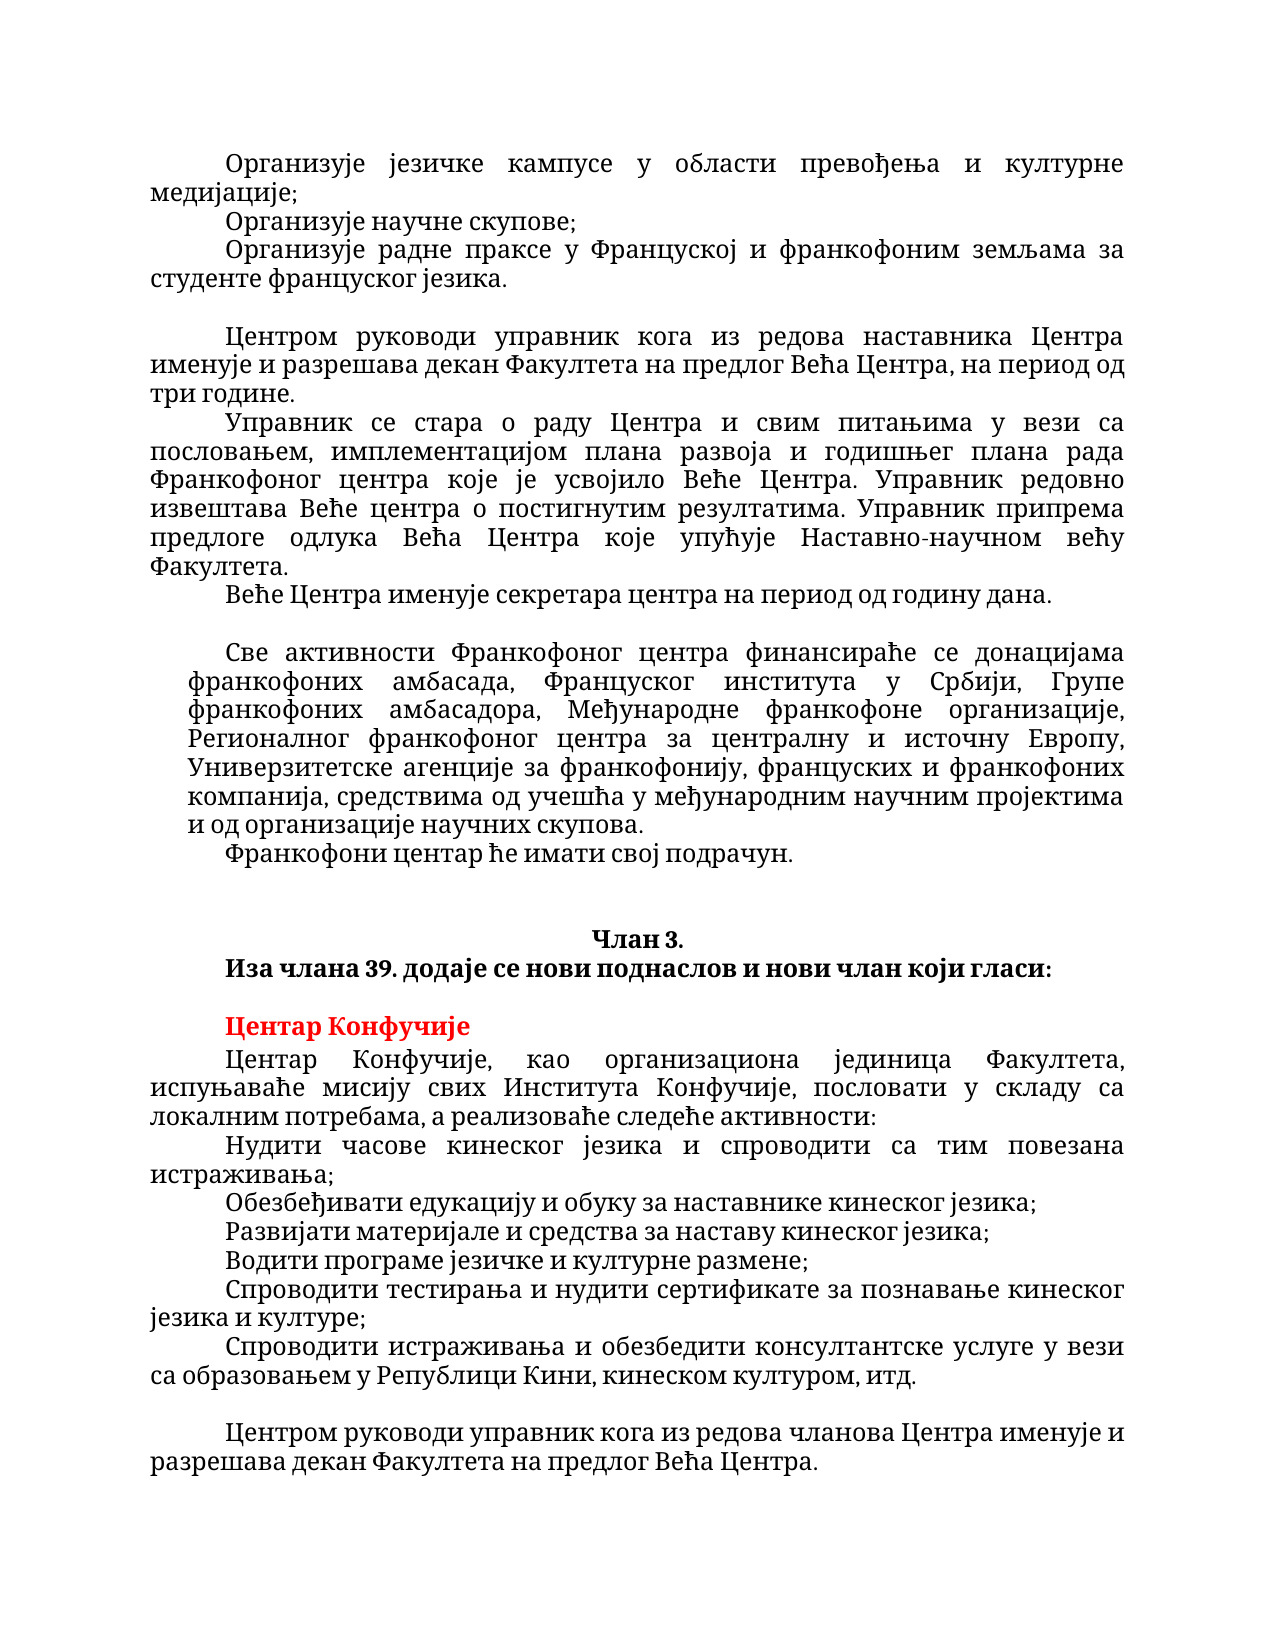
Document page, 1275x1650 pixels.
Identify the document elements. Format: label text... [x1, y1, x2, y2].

text Све активности Франкофоног центра финансираће се донацијама франкофоних амбасада, Француског института у Србији, Групе франкофоних амбасадора, Међународне франкофоне организације, Регионалног франкофоног центра за централну и источну Европу, Универзитетске агенције за франкофонију, француских и франкофоних компанија, средствима од учешћа у међународним научним пројектима и од организације научних скупова. [187, 639, 1125, 840]
text Спроводити тестирања и нудити сертификате за познавање кинеског језика и културе; [150, 1276, 1125, 1333]
text Центром руководи управник кога из редова наставника Центра именује и разрешава декан Факултета на предлог Већа Центра, на период од три године. [150, 322, 1125, 409]
text Организује научне скупове; [150, 207, 1125, 236]
text Водити програме језичке и културне размене; [150, 1247, 1125, 1276]
text Обезбеђивати едукацију и обуку за наставнике кинеског језика; [150, 1189, 1125, 1218]
text Иза члана 39. додаје се нови поднаслов и нови члан који гласи: [150, 955, 1125, 984]
text Веће Центра именује секретара центра на период од годину дана. [150, 581, 1125, 610]
text Центар Конфучије [150, 1012, 1125, 1041]
text Спроводити истраживања и обезбедити консултантске услуге у вези са образовањем у Републици Кини, кинеском културом, итд. [150, 1333, 1125, 1391]
text Развијати материјале и средства за наставу кинеског језика; [150, 1218, 1125, 1247]
text Нудити часове кинеског језика и спроводити са тим повезана истраживања; [150, 1132, 1125, 1189]
text Центром руководи управник кога из редова чланова Центра именује и разрешава декан Факултета на предлог Већа Центра. [150, 1419, 1125, 1477]
text Организује језичке кампусе у области превођења и културне медијације; [150, 150, 1125, 207]
text Члан 3. [150, 926, 1125, 955]
text Франкофони центар ће имати свој подрачун. [187, 840, 1125, 869]
text Управник се стара о раду Центра и свим питањима у вези са пословањем, имплементацијом плана развоја и годишњег плана рада Франкофоног центра које је усвојило Веће Центра. Управник редовно извештава Веће центра о постигнутим резултатима. Управник припрема предлоге одлука Већа Центра које упућује Наставно-научном већу Факултета. [150, 409, 1125, 581]
text Центар Конфучије, као организациона јединица Факултета, испуњаваће мисију свих Института Конфучије, пословати у складу са локалним потребама, а реализоваће следеће активности: [150, 1046, 1125, 1132]
text Организује радне праксе у Француској и франкофоним земљама за студенте француског језика. [150, 236, 1125, 294]
